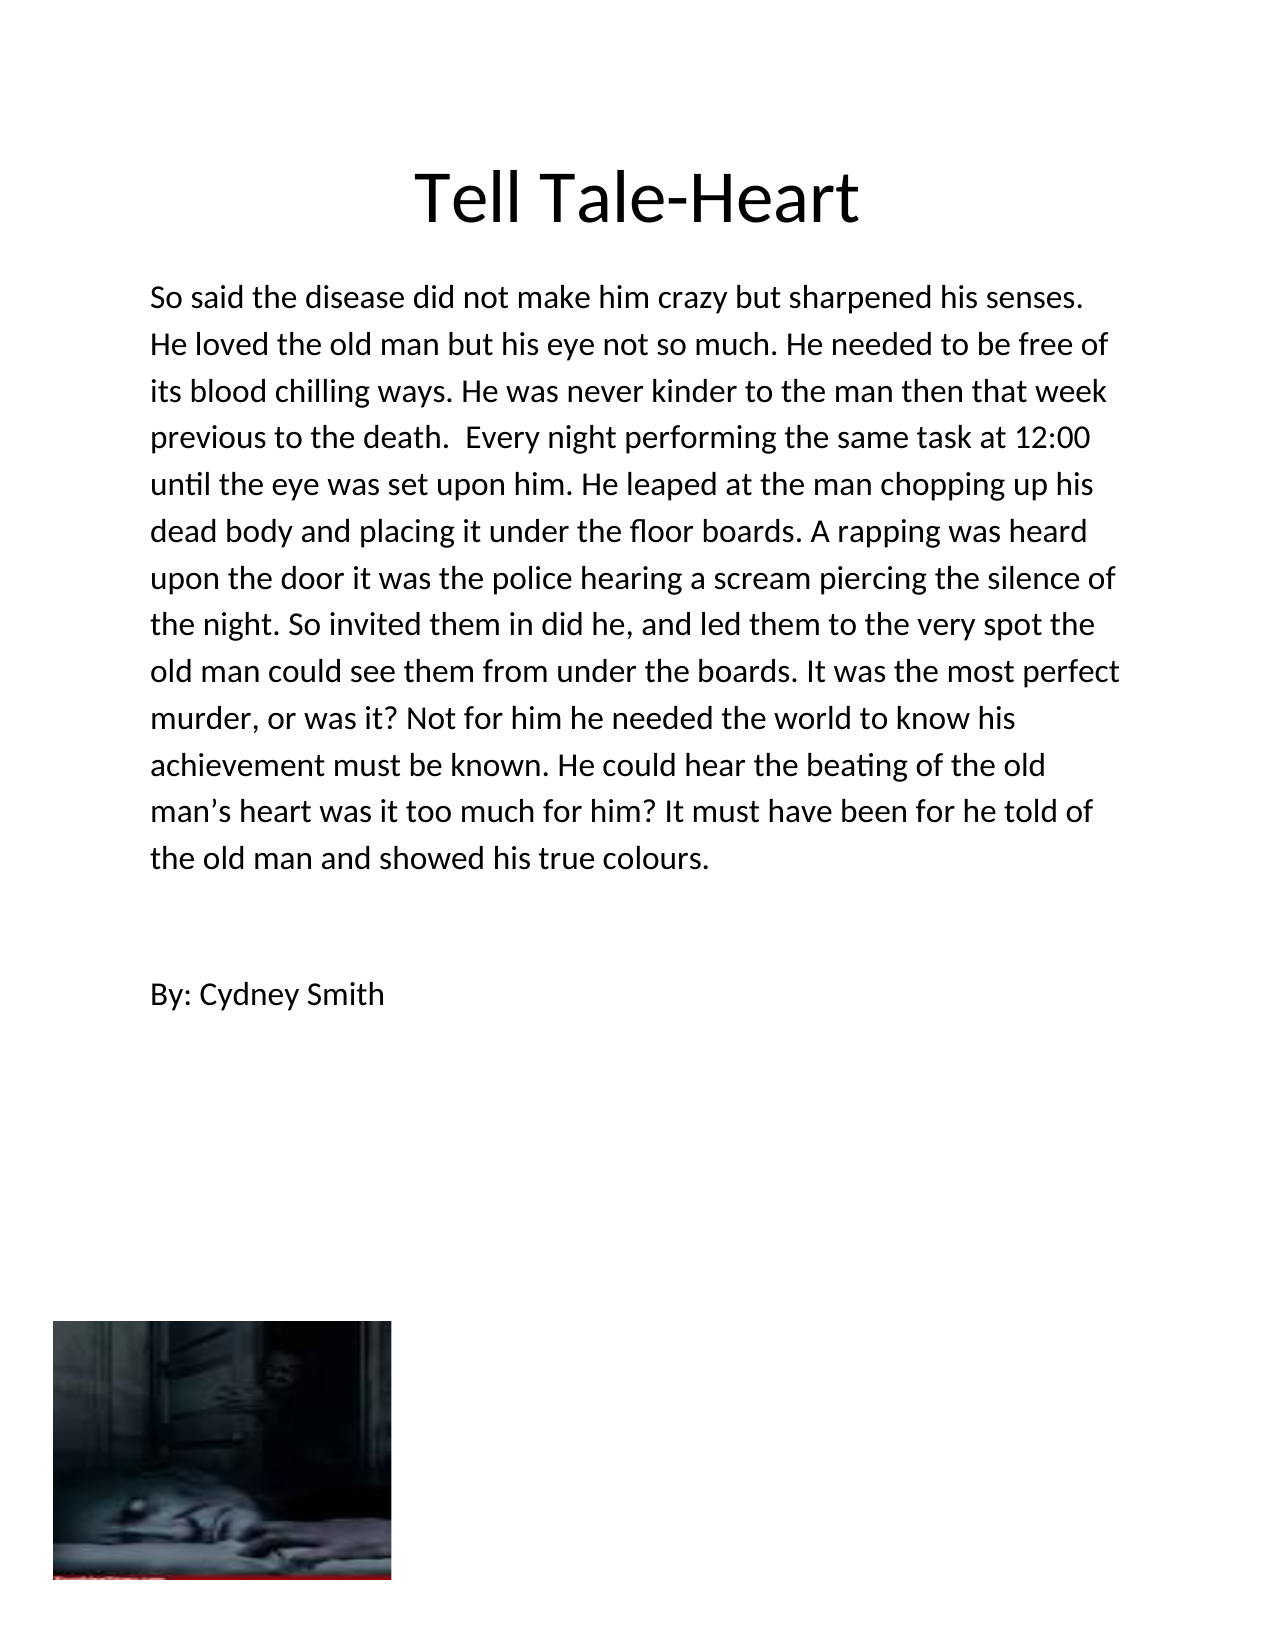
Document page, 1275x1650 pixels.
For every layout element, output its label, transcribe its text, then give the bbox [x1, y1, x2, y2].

text So said the disease did not make him crazy but sharpened his senses. He loved the old man but his eye not so much. He needed to be free of its blood chilling ways. He was never kinder to the man then that week previous to the death. Every night performing the same task at 12:00 until the eye was set upon him. He leaped at the man chopping up his dead body and placing it under the floor boards. A rapping was heard upon the door it was the police hearing a scream piercing the silence of the night. So invited them in did he, and led them to the very spot the old man could see them from under the boards. It was the most perfect murder, or was it? Not for him he needed the world to know his achievement must be known. He could hear the beating of the old man’s heart was it too much for him? It must have been for he told of the old man and showed his true colours. [150, 276, 1125, 878]
text Tell Tale-Heart [150, 150, 1125, 242]
picture [53, 1321, 392, 1580]
text By: Cydney Smith [150, 972, 1125, 1013]
